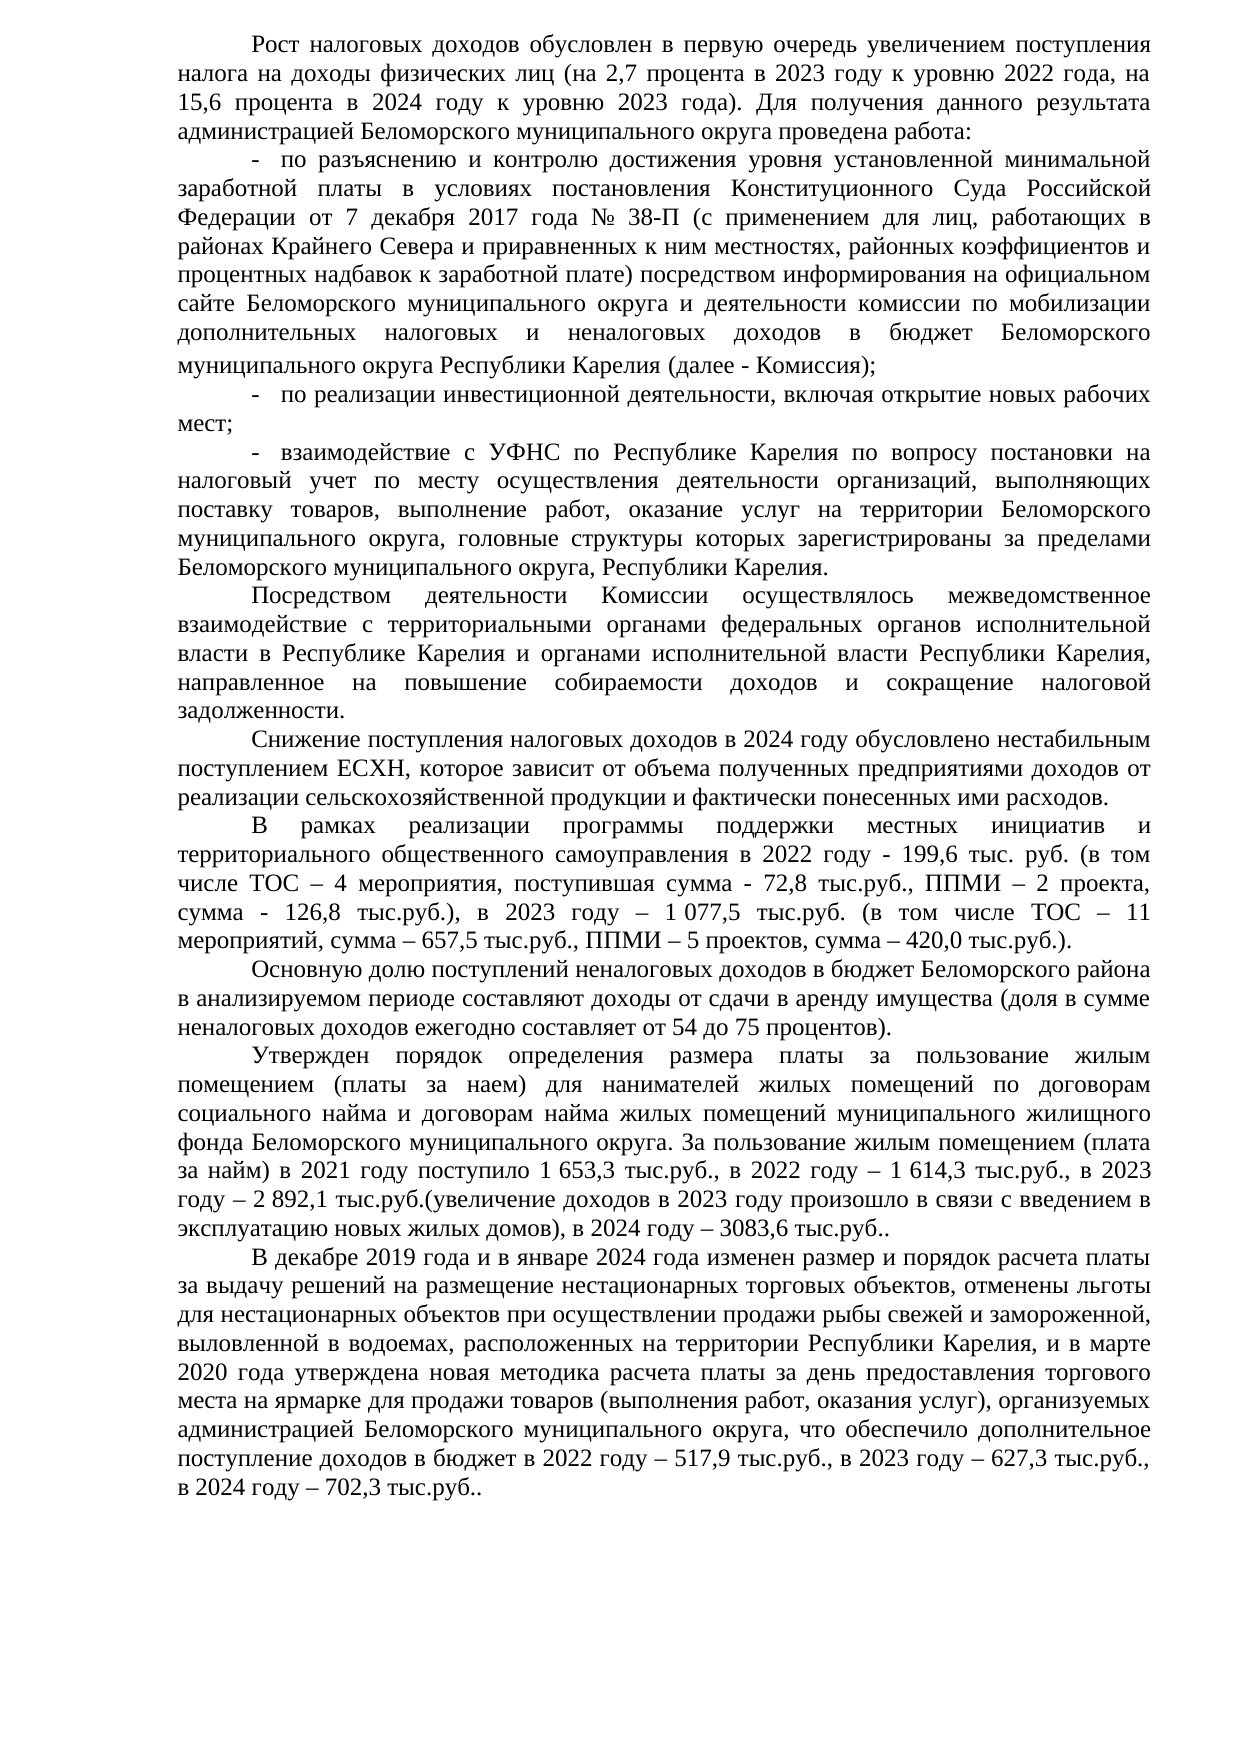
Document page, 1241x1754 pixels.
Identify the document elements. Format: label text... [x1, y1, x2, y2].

text В рамках реализации программы поддержки местных инициатив и территориального общественного самоуправления в 2022 году - 199,6 тыс. руб. (в том числе ТОС – 4 мероприятия, поступившая сумма - 72,8 тыс.руб., ППМИ – 2 проекта, сумма - 126,8 тыс.руб.), в 2023 году – 1 077,5 тыс.руб. (в том числе ТОС – 11 мероприятий, сумма – 657,5 тыс.руб., ППМИ – 5 проектов, сумма – 420,0 тыс.руб.). [177, 811, 1152, 954]
text В декабре 2019 года и в январе 2024 года изменен размер и порядок расчета платы за выдачу решений на размещение нестационарных торговых объектов, отменены льготы для нестационарных объектов при осуществлении продажи рыбы свежей и замороженной, выловленной в водоемах, расположенных на территории Республики Карелия, и в марте 2020 года утверждена новая методика расчета платы за день предоставления торгового места на ярмарке для продажи товаров (выполнения работ, оказания услуг), организуемых администрацией Беломорского муниципального округа, что обеспечило дополнительное поступление доходов в бюджет в 2022 году – 517,9 тыс.руб., в 2023 году – 627,3 тыс.руб., в 2024 году – 702,3 тыс.руб.. [177, 1242, 1152, 1501]
text Посредством деятельности Комиссии осуществлялось межведомственное взаимодействие с территориальными органами федеральных органов исполнительной власти в Республике Карелия и органами исполнительной власти Республики Карелия, направленное на повышение собираемости доходов и сокращение налоговой задолженности. [177, 581, 1152, 724]
text - взаимодействие с УФНС по Республике Карелия по вопросу постановки на налоговый учет по месту осуществления деятельности организаций, выполняющих поставку товаров, выполнение работ, оказание услуг на территории Беломорского муниципального округа, головные структуры которых зарегистрированы за пределами Беломорского муниципального округа, Республики Карелия. [177, 437, 1152, 581]
text Снижение поступления налоговых доходов в 2024 году обусловлено нестабильным поступлением ЕСХН, которое зависит от объема полученных предприятиями доходов от реализации сельскохозяйственной продукции и фактически понесенных ими расходов. [177, 724, 1152, 811]
text Основную долю поступлений неналоговых доходов в бюджет Беломорского района в анализируемом периоде составляют доходы от сдачи в аренду имущества (доля в сумме неналоговых доходов ежегодно составляет от 54 до 75 процентов). [177, 954, 1152, 1041]
text - по разъяснению и контролю достижения уровня установленной минимальной заработной платы в условиях постановления Конституционного Суда Российской Федерации от 7 декабря 2017 года № 38-П (с применением для лиц, работающих в районах Крайнего Севера и приравненных к ним местностях, районных коэффициентов и процентных надбавок к заработной плате) посредством информирования на официальном сайте Беломорского муниципального округа и деятельности комиссии по мобилизации дополнительных налоговых и неналоговых доходов в бюджет Беломорского муниципального округа Республики Карелия (далее - Комиссия); [177, 144, 1152, 379]
text Рост налоговых доходов обусловлен в первую очередь увеличением поступления налога на доходы физических лиц (на 2,7 процента в 2023 году к уровню 2022 года, на 15,6 процента в 2024 году к уровню 2023 года). Для получения данного результата администрацией Беломорского муниципального округа проведена работа: [177, 29, 1152, 144]
text Утвержден порядок определения размера платы за пользование жилым помещением (платы за наем) для нанимателей жилых помещений по договорам социального найма и договорам найма жилых помещений муниципального жилищного фонда Беломорского муниципального округа. За пользование жилым помещением (плата за найм) в 2021 году поступило 1 653,3 тыс.руб., в 2022 году – 1 614,3 тыс.руб., в 2023 году – 2 892,1 тыс.руб.(увеличение доходов в 2023 году произошло в связи с введением в эксплуатацию новых жилых домов), в 2024 году – 3083,6 тыс.руб.. [177, 1041, 1152, 1242]
text - по реализации инвестиционной деятельности, включая открытие новых рабочих мест; [177, 379, 1152, 437]
